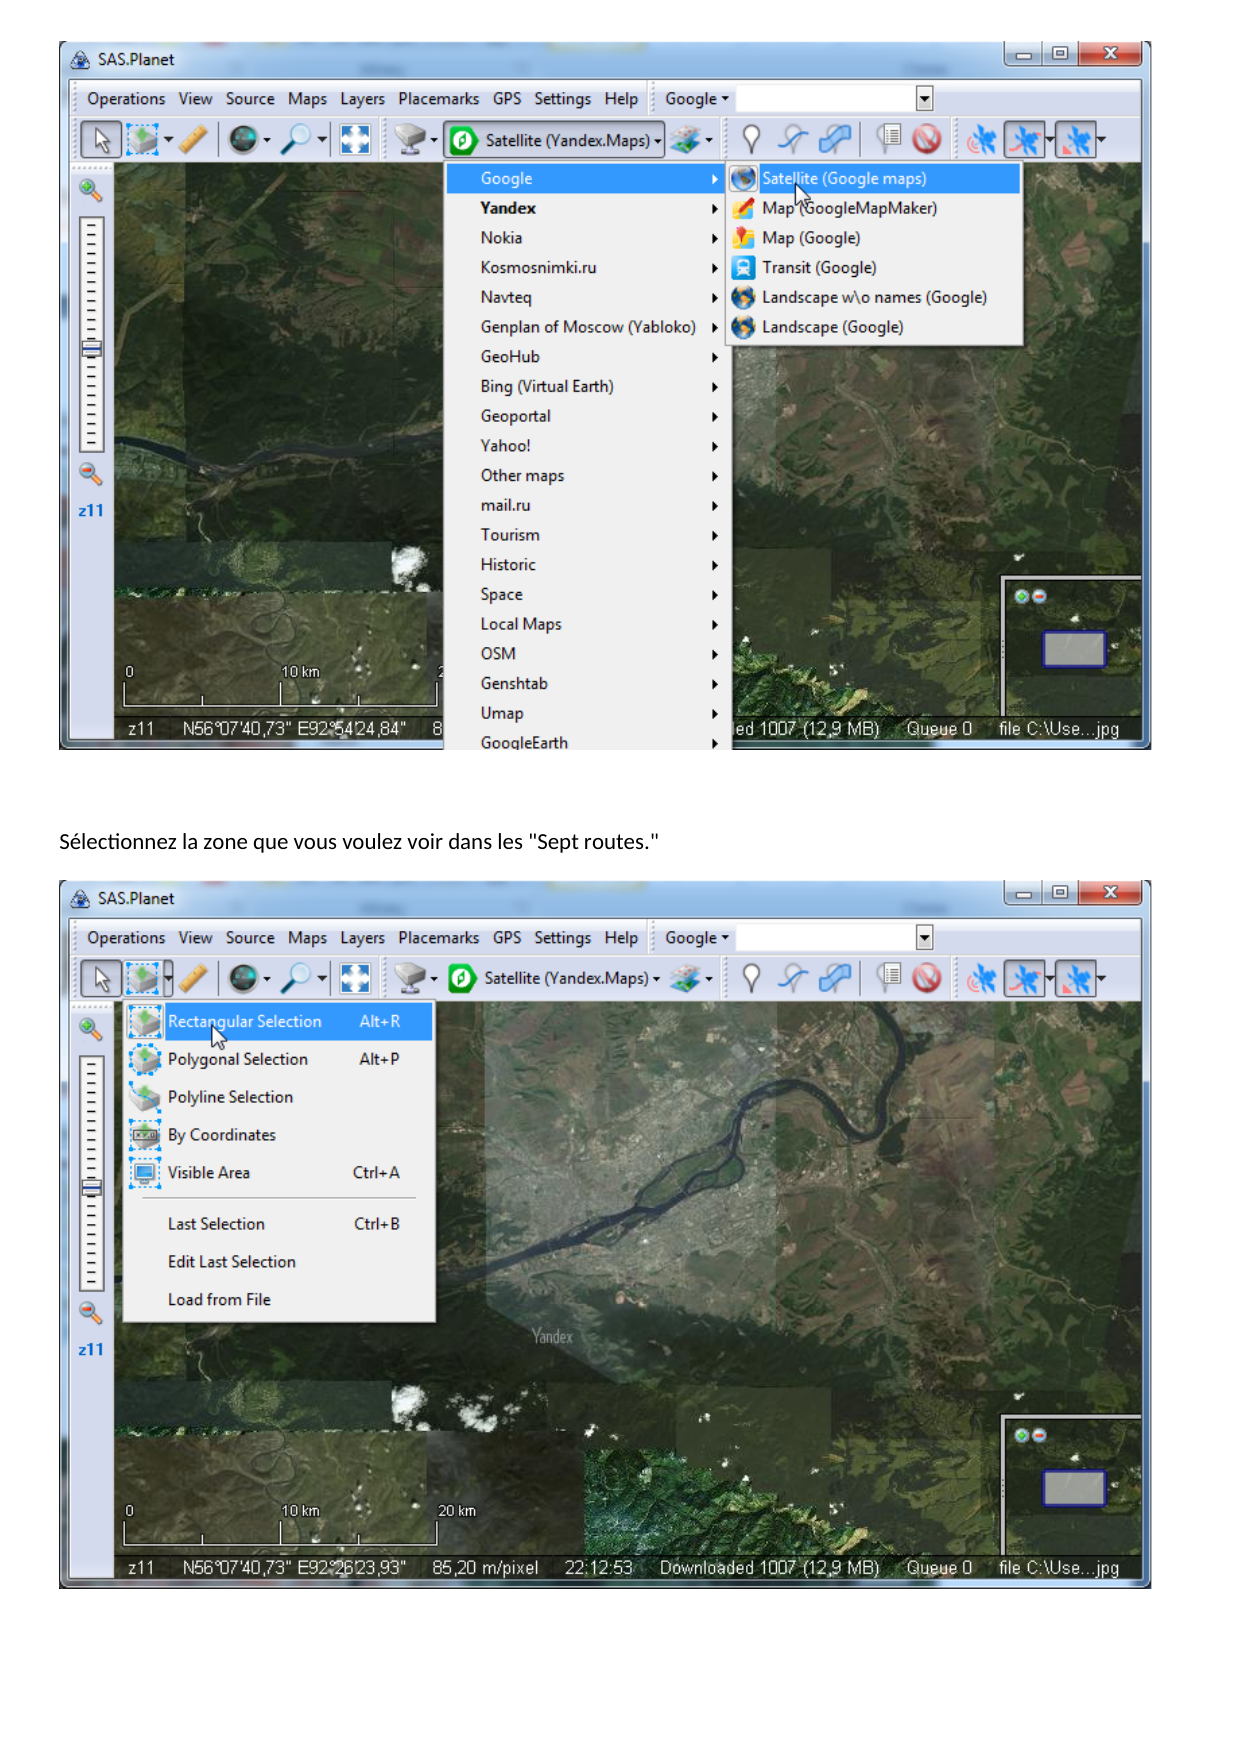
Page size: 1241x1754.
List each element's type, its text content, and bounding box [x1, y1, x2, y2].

picture [59, 41, 1152, 750]
picture [59, 880, 1152, 1589]
text Sélectionnez la zone que vous voulez voir dans les "Sept routes." [59, 827, 1152, 855]
